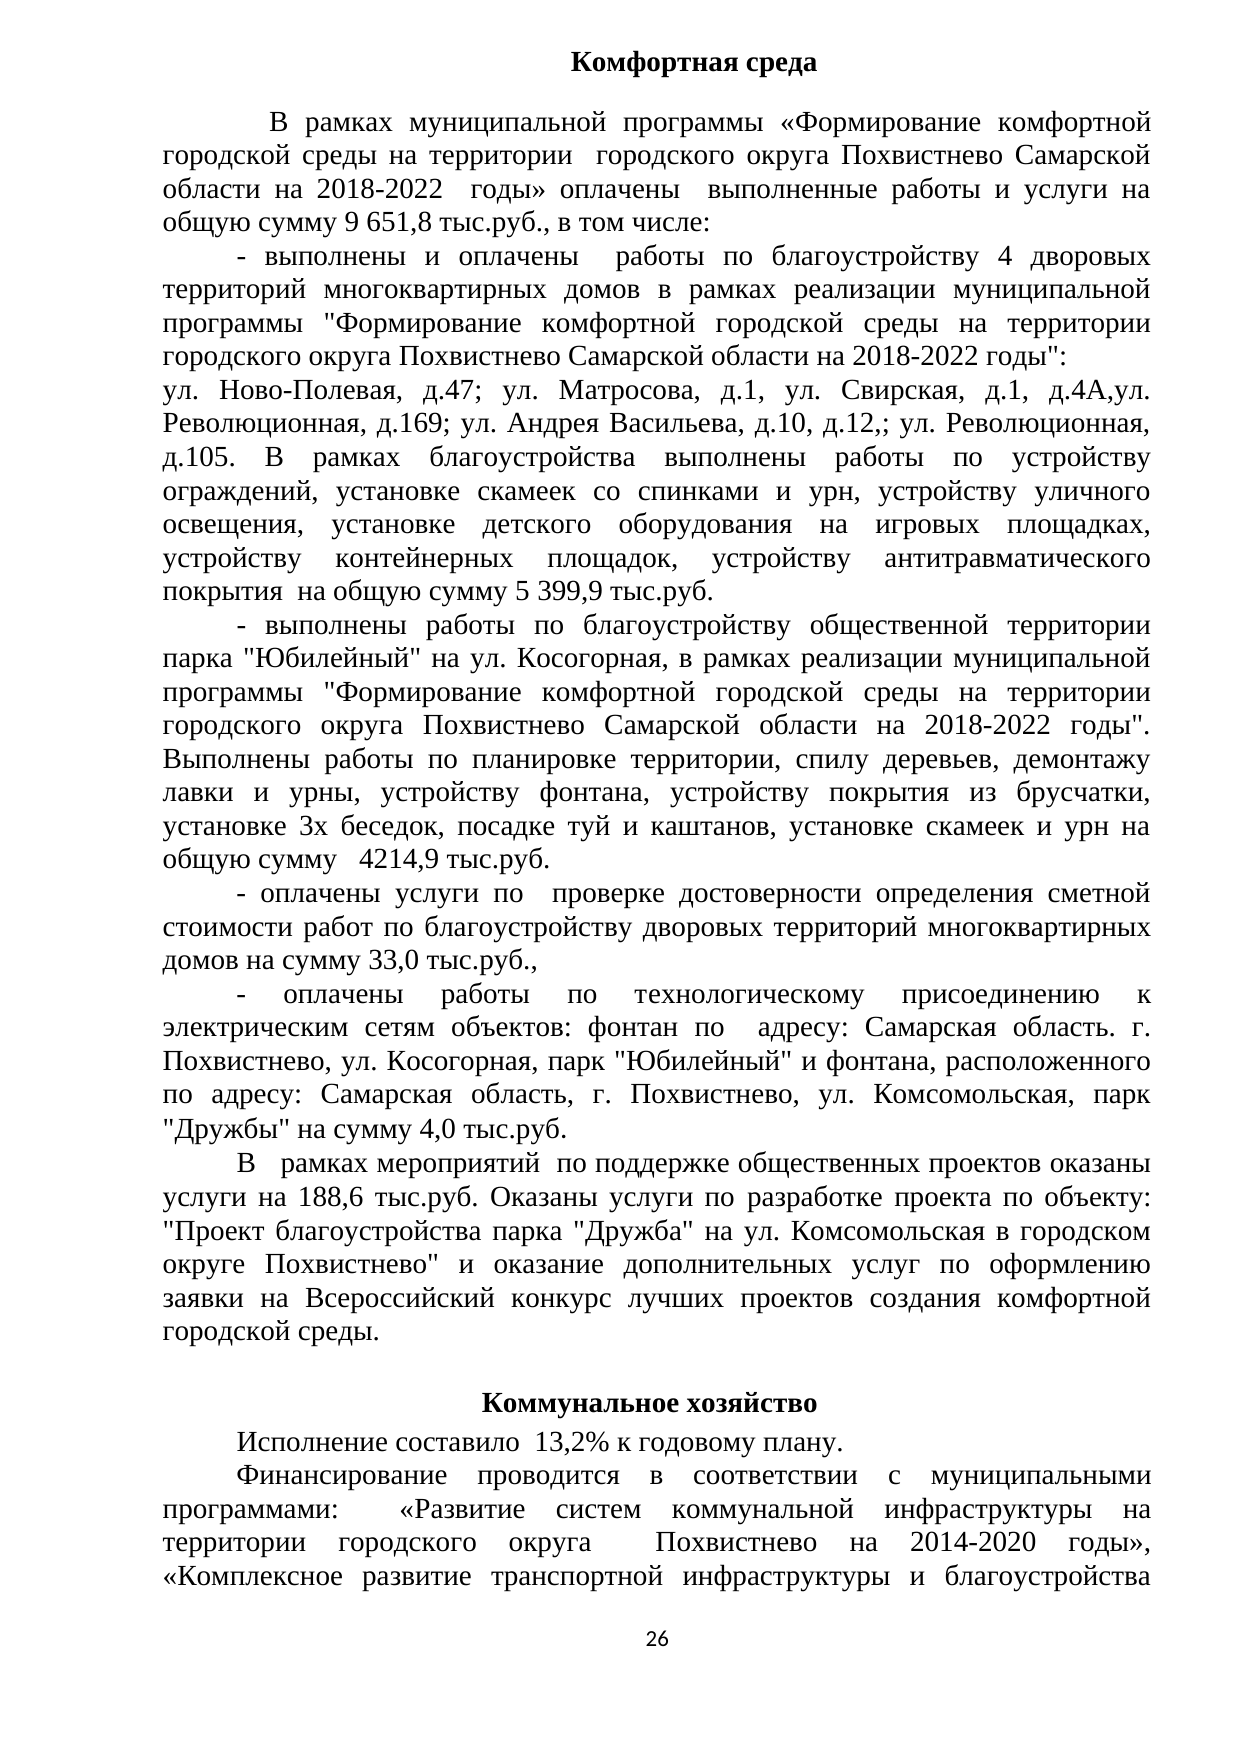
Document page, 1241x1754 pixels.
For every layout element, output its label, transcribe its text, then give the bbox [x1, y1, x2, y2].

text - выполнены и оплачены работы по благоустройству 4 дворовых территорий многоквартирных домов в рамках реализации муниципальной программы "Формирование комфортной городской среды на территории городского округа Похвистнево Самарской области на 2018-2022 годы": [162, 238, 1152, 372]
text Комфортная среда [162, 44, 1152, 78]
text В рамках муниципальной программы «Формирование комфортной городской среды на территории городского округа Похвистнево Самарской области на 2018-2022 годы» оплачены выполненные работы и услуги на общую сумму 9 651,8 тыс.руб., в том числе: [162, 104, 1152, 238]
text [162, 1457, 1152, 1592]
text Коммунальное хозяйство [148, 1385, 1152, 1419]
text - оплачены услуги по проверке достоверности определения сметной стоимости работ по благоустройству дворовых территорий многоквартирных домов на сумму 33,0 тыс.руб., [162, 875, 1152, 976]
text - выполнены работы по благоустройству общественной территории парка "Юбилейный" на ул. Косогорная, в рамках реализации муниципальной программы "Формирование комфортной городской среды на территории городского округа Похвистнево Самарской области на 2018-2022 годы". Выполнены работы по планировке территории, спилу деревьев, демонтажу лавки и урны, устройству фонтана, устройству покрытия из брусчатки, установке 3х беседок, посадке туй и каштанов, установке скамеек и урн на общую сумму 4214,9 тыс.руб. [162, 607, 1152, 875]
text - оплачены работы по технологическому присоединению к электрическим сетям объектов: фонтан по адресу: Самарская область. г. Похвистнево, ул. Косогорная, парк "Юбилейный" и фонтана, расположенного по адресу: Самарская область, г. Похвистнево, ул. Комсомольская, парк "Дружбы" на сумму 4,0 тыс.руб. [162, 976, 1152, 1146]
text ул. Ново-Полевая, д.47; ул. Матросова, д.1, ул. Свирская, д.1, д.4А,ул. Революционная, д.169; ул. Андрея Васильева, д.10, д.12,; ул. Революционная, д.105. В рамках благоустройства выполнены работы по устройству ограждений, установке скамеек со спинками и урн, устройству уличного освещения, установке детского оборудования на игровых площадках, устройству контейнерных площадок, устройству антитравматического покрытия на общую сумму 5 399,9 тыс.руб. [162, 372, 1152, 607]
text В рамках мероприятий по поддержке общественных проектов оказаны услуги на 188,6 тыс.руб. Оказаны услуги по разработке проекта по объекту: "Проект благоустройства парка "Дружба" на ул. Комсомольская в городском округе Похвистнево" и оказание дополнительных услуг по оформлению заявки на Всероссийский конкурс лучших проектов создания комфортной городской среды. [162, 1146, 1152, 1347]
text Исполнение составило 13,2% к годовому плану. [162, 1424, 1152, 1457]
